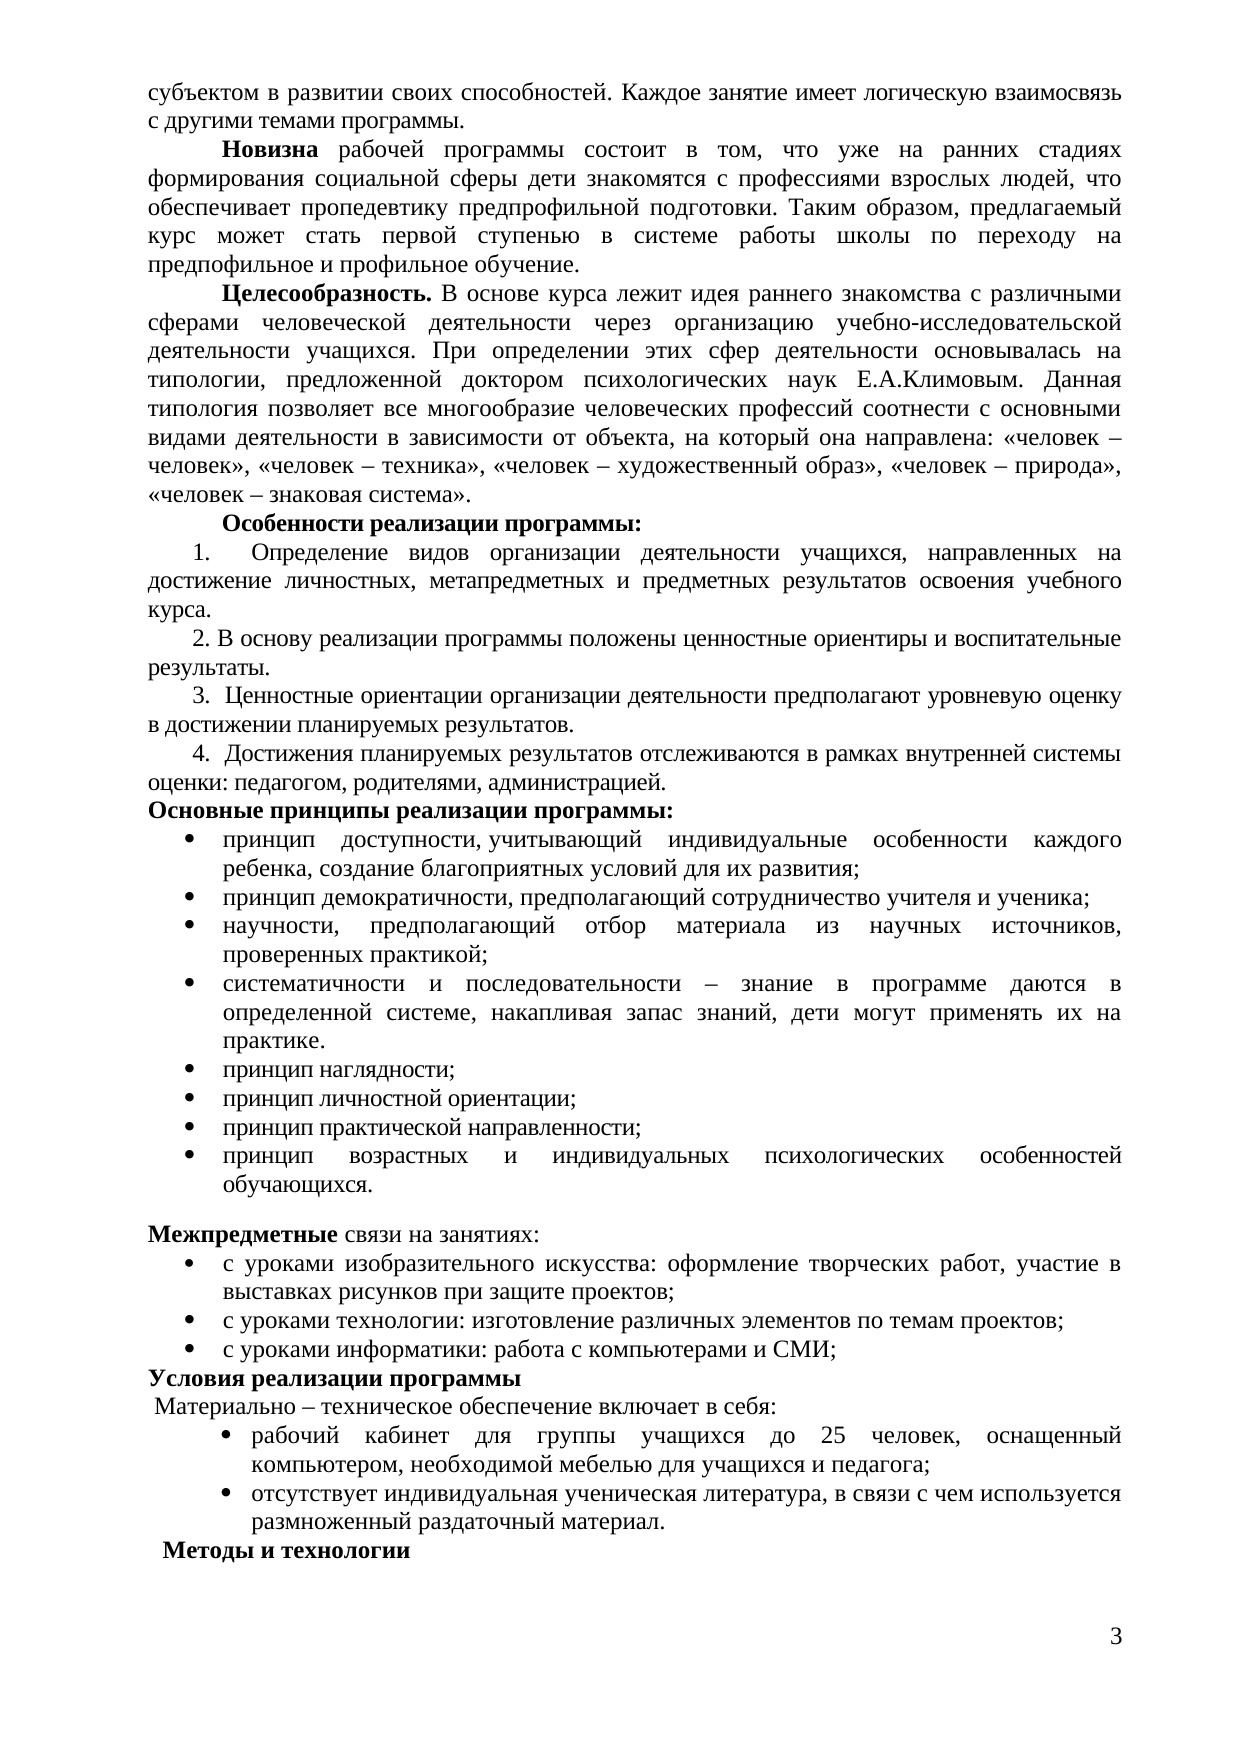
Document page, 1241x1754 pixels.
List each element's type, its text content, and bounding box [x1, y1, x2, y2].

text Условия реализации программы [148, 1363, 1122, 1391]
list с уроками технологии: изготовление различных элементов по темам проектов; [185, 1305, 1122, 1334]
text Особенности реализации программы: [148, 508, 1122, 537]
list с уроками информатики: работа с компьютерами и СМИ; [185, 1334, 1122, 1363]
text 4. Достижения планируемых результатов отслеживаются в рамках внутренней системы оценки: педагогом, родителями, администрацией. [148, 738, 1122, 796]
list отсутствует индивидуальная ученическая литература, в связи с чем используется размноженный раздаточный материал. [222, 1478, 1122, 1535]
text 3. Ценностные ориентации организации деятельности предполагают уровневую оценку в достижении планируемых результатов. [148, 681, 1122, 738]
text Материально – техническое обеспечение включает в себя: [148, 1391, 1122, 1420]
list принцип возрастных и индивидуальных психологических особенностей обучающихся. [185, 1141, 1122, 1198]
list принцип личностной ориентации; [185, 1083, 1122, 1112]
list принцип практической направленности; [185, 1112, 1122, 1141]
list систематичности и последовательности – знание в программе даются в определенной системе, накапливая запас знаний, дети могут применять их на практике. [185, 968, 1122, 1054]
list рабочий кабинет для группы учащихся до 25 человек, оснащенный компьютером, необходимой мебелью для учащихся и педагога; [222, 1420, 1122, 1478]
text Целесообразность. В основе курса лежит идея раннего знакомства с различными сферами человеческой деятельности через организацию учебно-исследовательской деятельности учащихся. При определении этих сфер деятельности основывалась на типологии, предложенной доктором психологических наук Е.А.Климовым. Данная типология позволяет все многообразие человеческих профессий соотнести с основными видами деятельности в зависимости от объекта, на который она направлена: «человек – человек», «человек – техника», «человек – художественный образ», «человек – природа», «человек – знаковая система». [148, 278, 1122, 508]
text 2. В основу реализации программы положены ценностные ориентиры и воспитательные результаты. [148, 623, 1122, 681]
text Межпредметные связи на занятиях: [148, 1219, 1122, 1248]
list принцип демократичности, предполагающий сотрудничество учителя и ученика; [185, 882, 1122, 911]
list принцип наглядности; [185, 1054, 1122, 1083]
text Основные принципы реализации программы: [148, 796, 1122, 824]
list с уроками изобразительного искусства: оформление творческих работ, участие в выставках рисунков при защите проектов; [185, 1248, 1122, 1305]
list принцип доступности, учитывающий индивидуальные особенности каждого ребенка, создание благоприятных условий для их развития; [185, 824, 1122, 882]
text 1. Определение видов организации деятельности учащихся, направленных на достижение личностных, метапредметных и предметных результатов освоения учебного курса. [148, 537, 1122, 623]
list научности, предполагающий отбор материала из научных источников, проверенных практикой; [185, 911, 1122, 968]
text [148, 77, 1122, 134]
text Новизна рабочей программы состоит в том, что уже на ранних стадиях формирования социальной сферы дети знакомятся с профессиями взрослых людей, что обеспечивает пропедевтику предпрофильной подготовки. Таким образом, предлагаемый курс может стать первой ступенью в системе работы школы по переходу на предпофильное и профильное обучение. [148, 134, 1122, 278]
text Методы и технологии [162, 1535, 1122, 1564]
